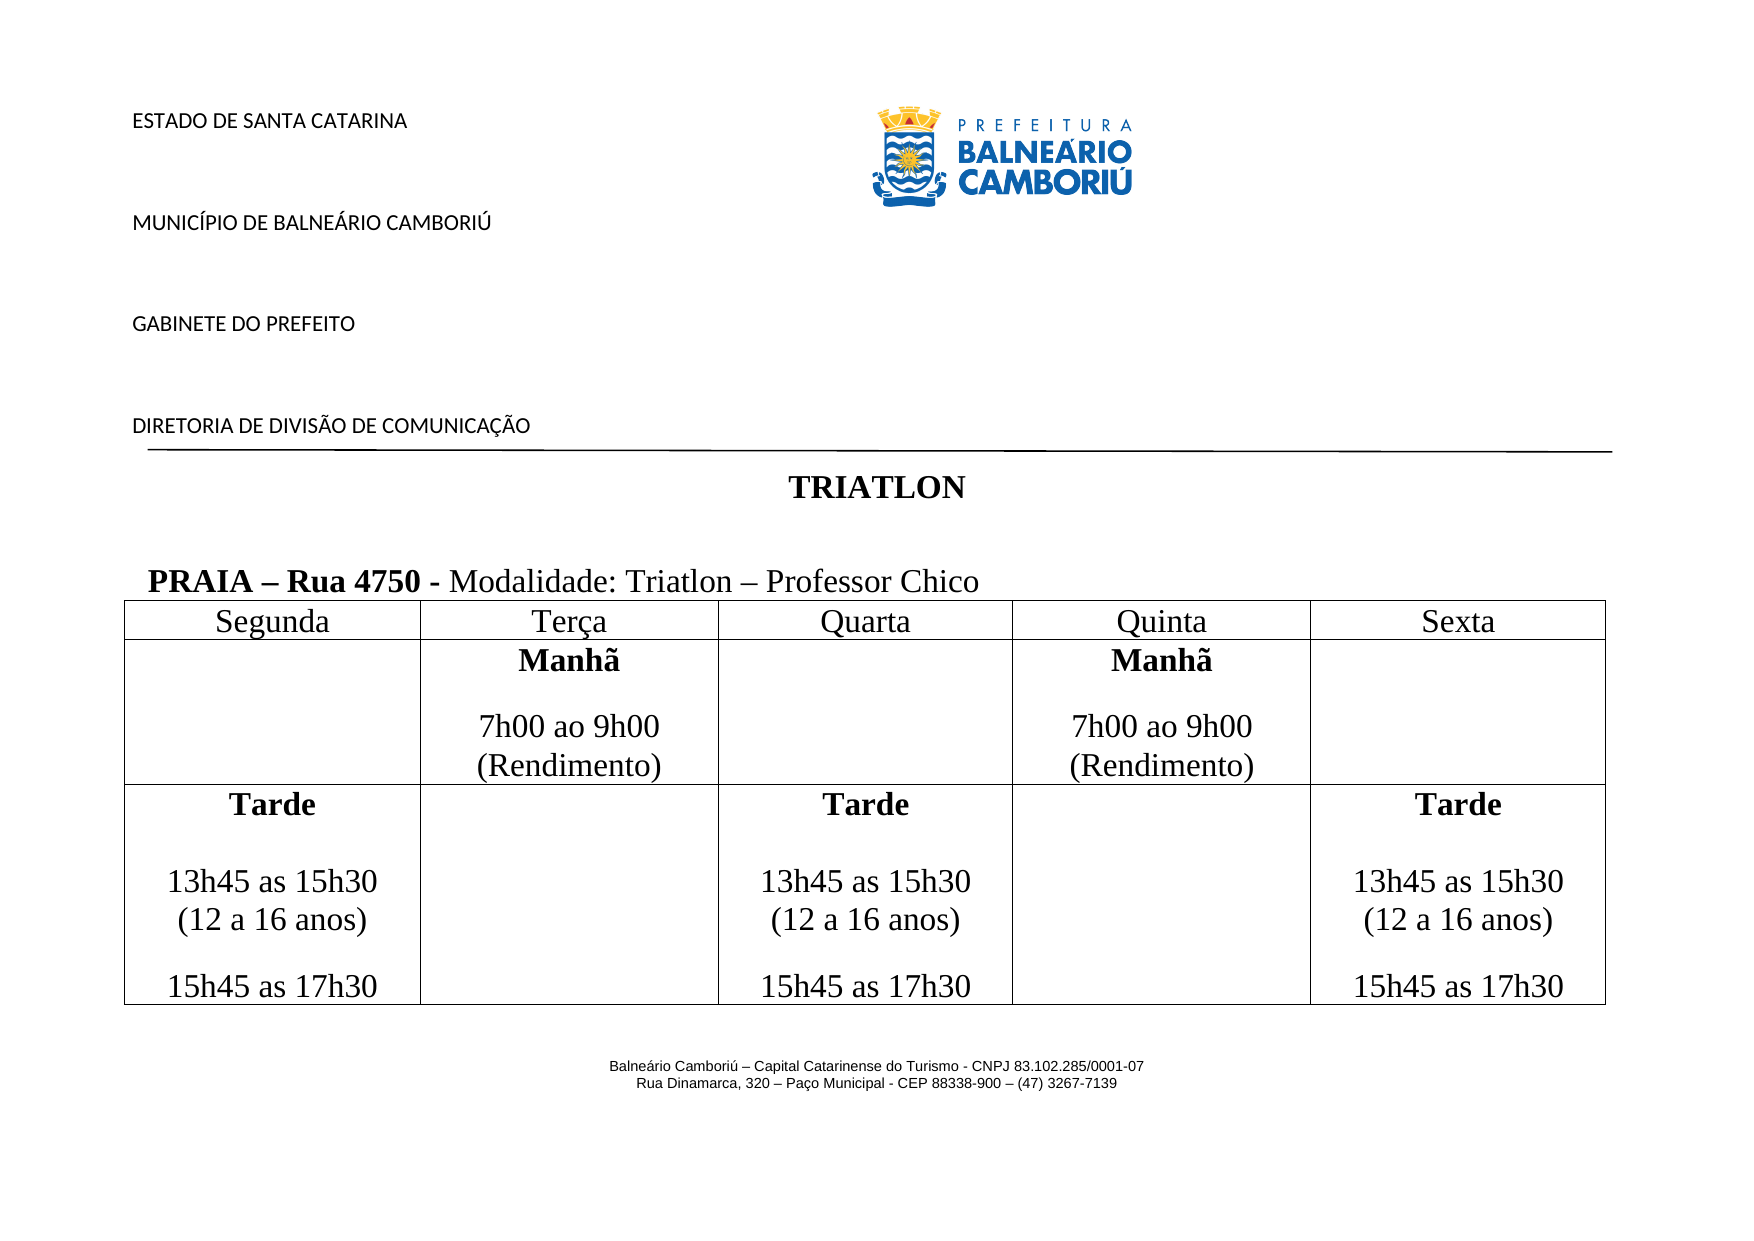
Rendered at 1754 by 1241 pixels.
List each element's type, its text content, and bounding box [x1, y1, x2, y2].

table_cell Tarde 13h45 as 15h30 (12 a 16 anos) 15h45 as 17h30 (08 a11 anos) [719, 785, 1012, 1004]
table_header Quinta [1013, 601, 1310, 639]
text PRAIA – Rua 4750 - Modalidade: Triatlon – Professor Chico [148, 562, 1606, 600]
table_cell [1311, 640, 1605, 783]
table_cell [1013, 785, 1310, 1004]
picture [872, 106, 1132, 207]
table_cell [719, 640, 1012, 783]
table_cell [421, 785, 718, 1004]
text TRIATLON [148, 467, 1606, 506]
table_header Segunda [125, 601, 420, 639]
table_cell [125, 640, 420, 783]
table_header Sexta [1311, 601, 1605, 639]
table_cell Tarde 13h45 as 15h30 (12 a 16 anos) 15h45 as 17h30 (08 a11 anos) [125, 785, 420, 1004]
table_header Terça [421, 601, 718, 639]
table_header Quarta [719, 601, 1012, 639]
table_cell Tarde 13h45 as 15h30 (12 a 16 anos) 15h45 as 17h30 (08 a11 anos) [1311, 785, 1605, 1004]
table_cell Manhã 7h00 ao 9h00 (Rendimento) [421, 640, 718, 783]
table_cell Manhã 7h00 ao 9h00 (Rendimento) [1013, 640, 1310, 783]
